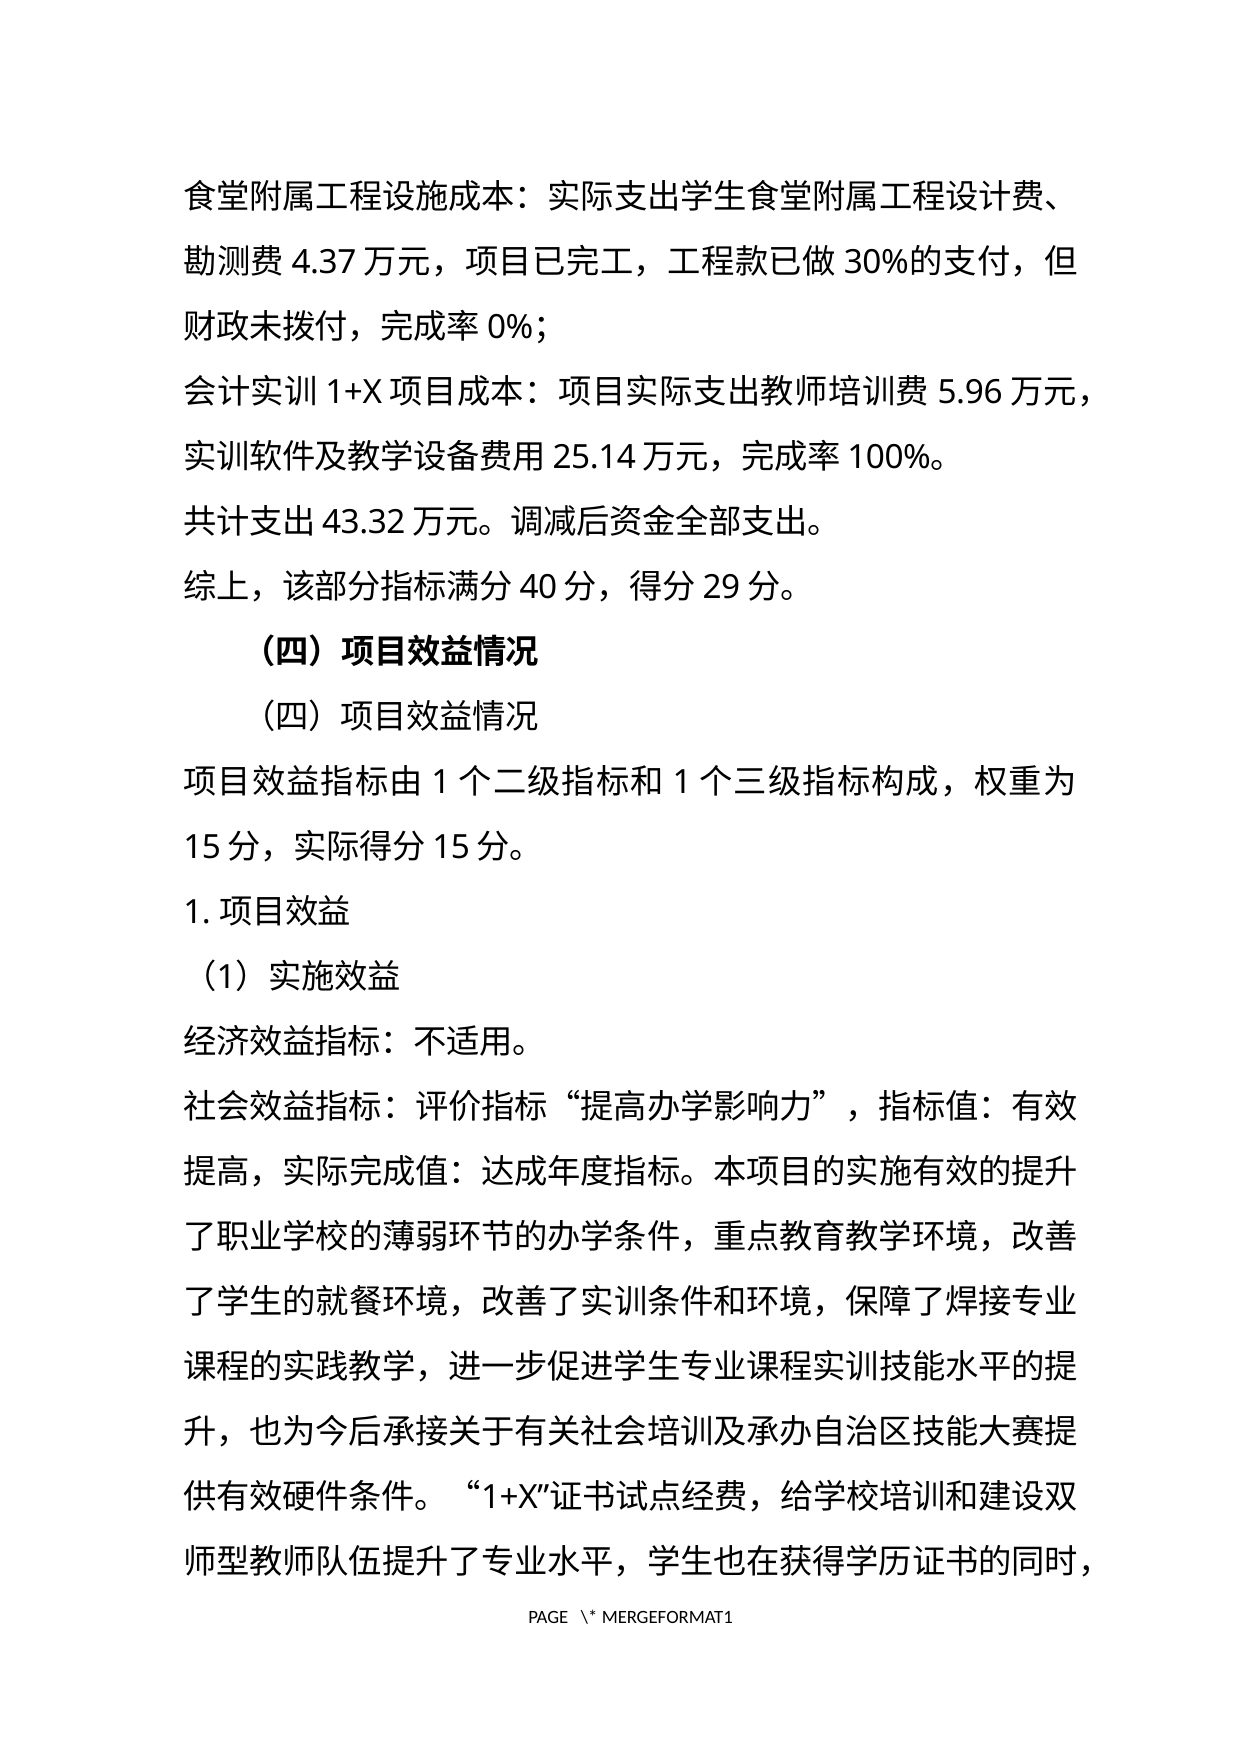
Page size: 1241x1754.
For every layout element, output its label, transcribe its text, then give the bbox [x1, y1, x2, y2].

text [183, 682, 1078, 1592]
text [183, 162, 1078, 617]
text （四）项目效益情况 [183, 617, 1078, 682]
